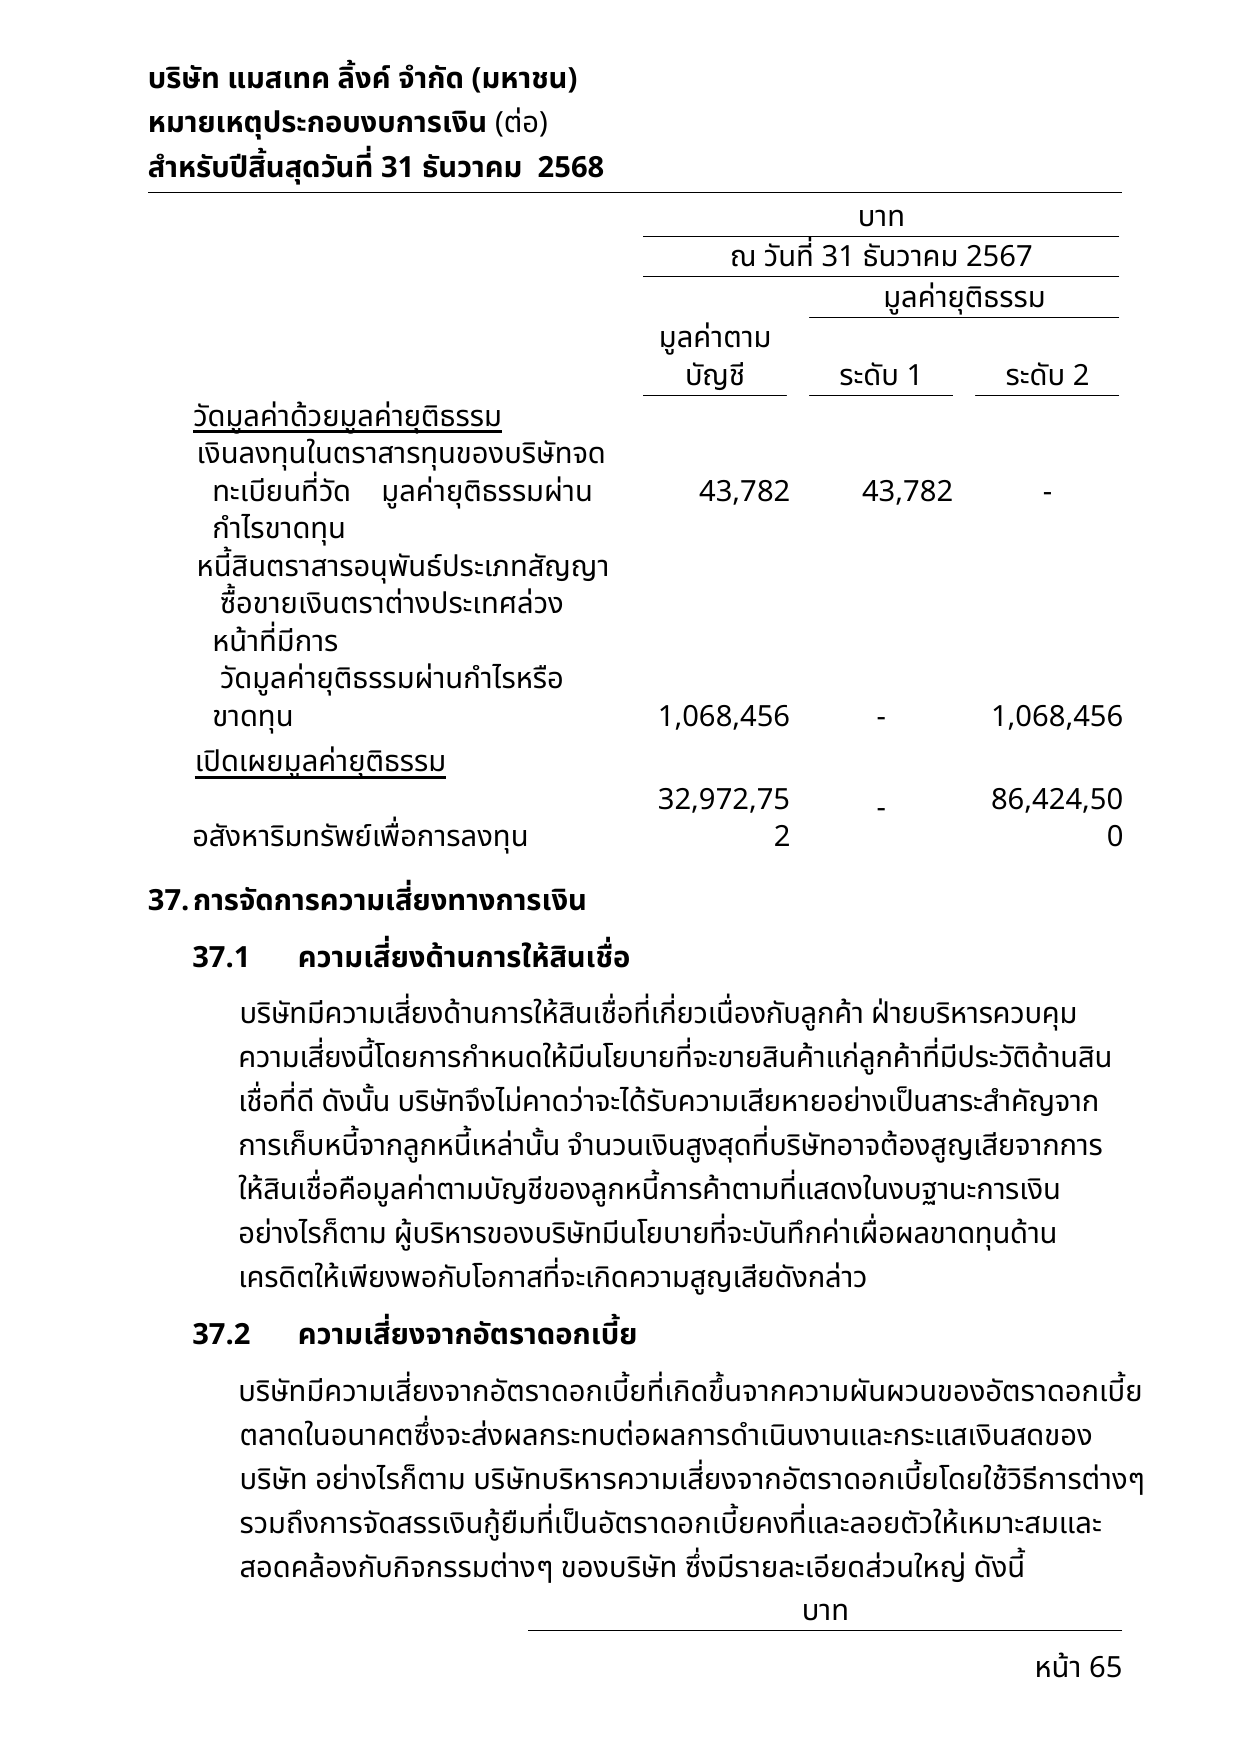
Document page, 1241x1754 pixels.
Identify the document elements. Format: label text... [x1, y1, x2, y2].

list ความเสี่ยงด้านการให้สินเชื่อ [192, 936, 1122, 980]
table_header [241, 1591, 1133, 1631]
subtitle การจัดการความเสี่ยงทางการเงิน [148, 879, 1122, 923]
list บริษัทมีความเสี่ยงจากอัตราดอกเบี้ยที่เกิดขึ้นจากความผันผวนของอัตราดอกเบี้ยตลาดในอนาคตซึ่งจะส่งผลกระทบต่อผลการดำเนินงานและกระแสเงินสดของบริษัท อย่างไรก็ตาม บริษัทบริหารความเสี่ยงจากอัตราดอกเบี้ยโดยใช้วิธีการต่างๆ รวมถึงการจัดสรรเงินกู้ยืมที่เป็นอัตราดอกเบี้ยคงที่และลอยตัวให้เหมาะสมและสอดคล้องกับกิจกรรมต่างๆ ของบริษัท ซึ่งมีรายละเอียดส่วนใหญ่ ดังนี้ [238, 1370, 1152, 1591]
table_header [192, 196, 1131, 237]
list บริษัทมีความเสี่ยงด้านการให้สินเชื่อที่เกี่ยวเนื่องกับลูกค้า ฝ่ายบริหารควบคุมความเสี่ยงนี้โดยการกำหนดให้มีนโยบายที่จะขายสินค้าแก่ลูกค้าที่มีประวัติด้านสินเชื่อที่ดี ดังนั้น บริษัทจึงไม่คาดว่าจะได้รับความเสียหายอย่างเป็นสาระสำคัญจากการเก็บหนี้จากลูกหนี้เหล่านั้น จำนวนเงินสูงสุดที่บริษัทอาจต้องสูญเสียจากการให้สินเชื่อคือมูลค่าตามบัญชีของลูกหนี้การค้าตามที่แสดงในงบฐานะการเงิน อย่างไรก็ตาม ผู้บริหารของบริษัทมีนโยบายที่จะบันทึกค่าเผื่อผลขาดทุนด้านเครดิตให้เพียงพอกับโอกาสที่จะเกิดความสูญเสียดังกล่าว [238, 993, 1125, 1301]
list ความเสี่ยงจากอัตราดอกเบี้ย [192, 1313, 1122, 1358]
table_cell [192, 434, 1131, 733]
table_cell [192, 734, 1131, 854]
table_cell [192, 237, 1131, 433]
